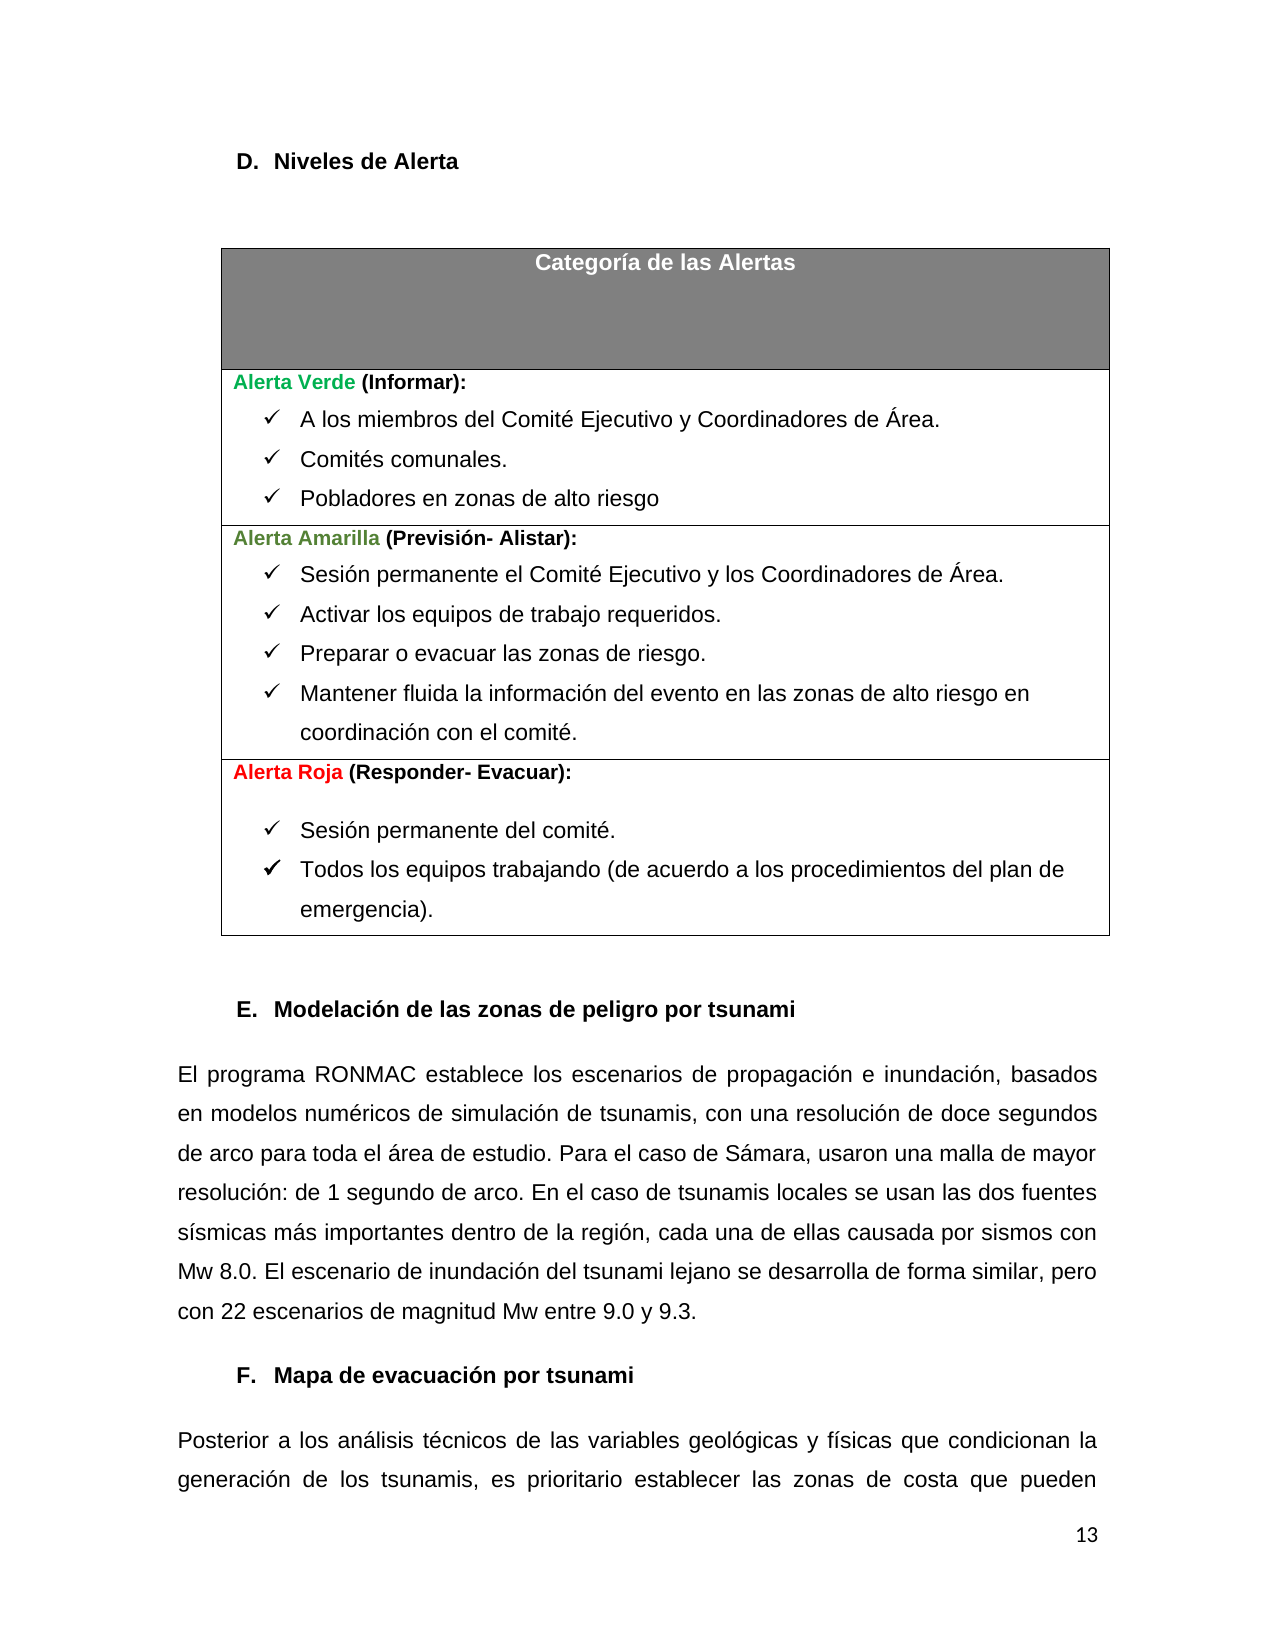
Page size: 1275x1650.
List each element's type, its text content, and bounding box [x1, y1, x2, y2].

subtitle Niveles de Alerta [236, 148, 1098, 174]
table_cell Alerta Roja (Responder- Evacuar): Sesión permanente del comité. Todos los equipos trabajando (de acuerdo a los procedimientos del plan de emergencia). [222, 760, 1109, 935]
subtitle Modelación de las zonas de peligro por tsunami [236, 996, 1098, 1023]
text El programa RONMAC establece los escenarios de propagación e inundación, basados en modelos numéricos de simulación de tsunamis, con una resolución de doce segundos de arco para toda el área de estudio. Para el caso de Sámara, usaron una malla de mayor resolución: de 1 segundo de arco. En el caso de tsunamis locales se usan las dos fuentes sísmicas más importantes dentro de la región, cada una de ellas causada por sismos con Mw 8.0. El escenario de inundación del tsunami lejano se desarrolla de forma similar, pero con 22 escenarios de magnitud Mw entre 9.0 y 9.3. [177, 1061, 1098, 1324]
list Mapa de evacuación por tsunami [236, 1362, 1098, 1389]
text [177, 1427, 1098, 1493]
table_header Categoría de las Alertas [222, 249, 1109, 369]
table_cell Alerta Verde (Informar): A los miembros del Comité Ejecutivo y Coordinadores de Área. Comités comunales. Pobladores en zonas de alto riesgo [222, 370, 1109, 524]
table_cell Alerta Amarilla (Previsión- Alistar): Sesión permanente el Comité Ejecutivo y los Coordinadores de Área. Activar los equipos de trabajo requeridos. Preparar o evacuar las zonas de riesgo. Mantener fluida la información del evento en las zonas de alto riesgo en coordinación con el comité. [222, 526, 1109, 759]
